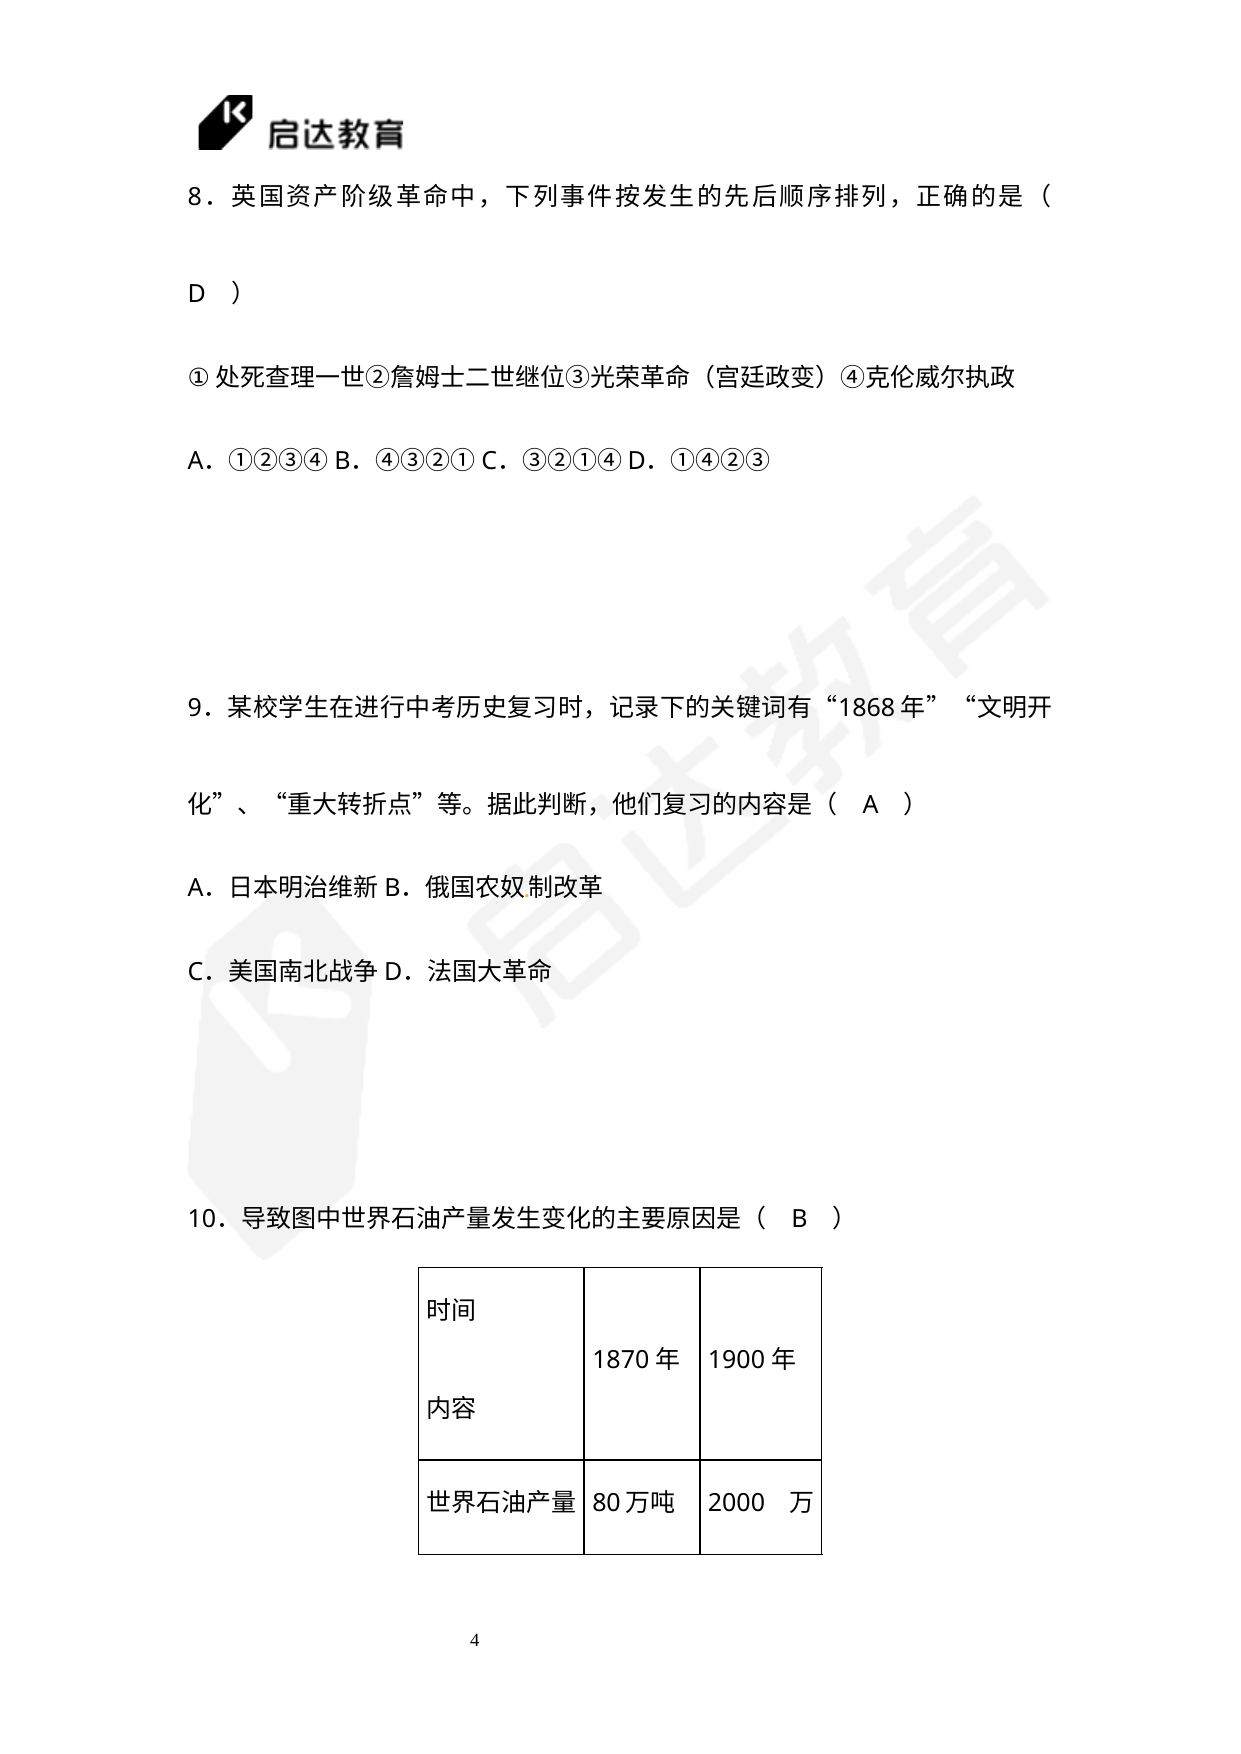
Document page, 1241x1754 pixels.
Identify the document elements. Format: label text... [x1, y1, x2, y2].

table_header 1870 年 [585, 1268, 699, 1459]
text ①处死查理一世②詹姆士二世继位③光荣革命（宫廷政变）④克伦威尔执政 [187, 343, 1053, 408]
text A．日本明治维新 B．俄国农奴制改革 [187, 853, 1053, 918]
table_cell 2000万吨 [701, 1461, 821, 1554]
table_cell 80万吨 [585, 1461, 699, 1554]
table_cell 世界石油产量 [419, 1461, 583, 1554]
table_header 时间 内容 [419, 1268, 583, 1459]
text 8．英国资产阶级革命中，下列事件按发生的先后顺序排列，正确的是（ D ） [187, 162, 1053, 324]
picture [198, 95, 404, 150]
table_header 1900 年 [701, 1268, 821, 1459]
text 10．导致图中世界石油产量发生变化的主要原因是（ B ） [187, 1184, 1053, 1249]
text 9．某校学生在进行中考历史复习时，记录下的关键词有“1868年”“文明开化”、“重大转折点”等。据此判断，他们复习的内容是（ A ） [187, 673, 1053, 835]
text C．美国南北战争 D．法国大革命 [187, 937, 1053, 1002]
text A．①②③④ B．④③②① C．③②①④ D．①④②③ [187, 426, 1053, 491]
